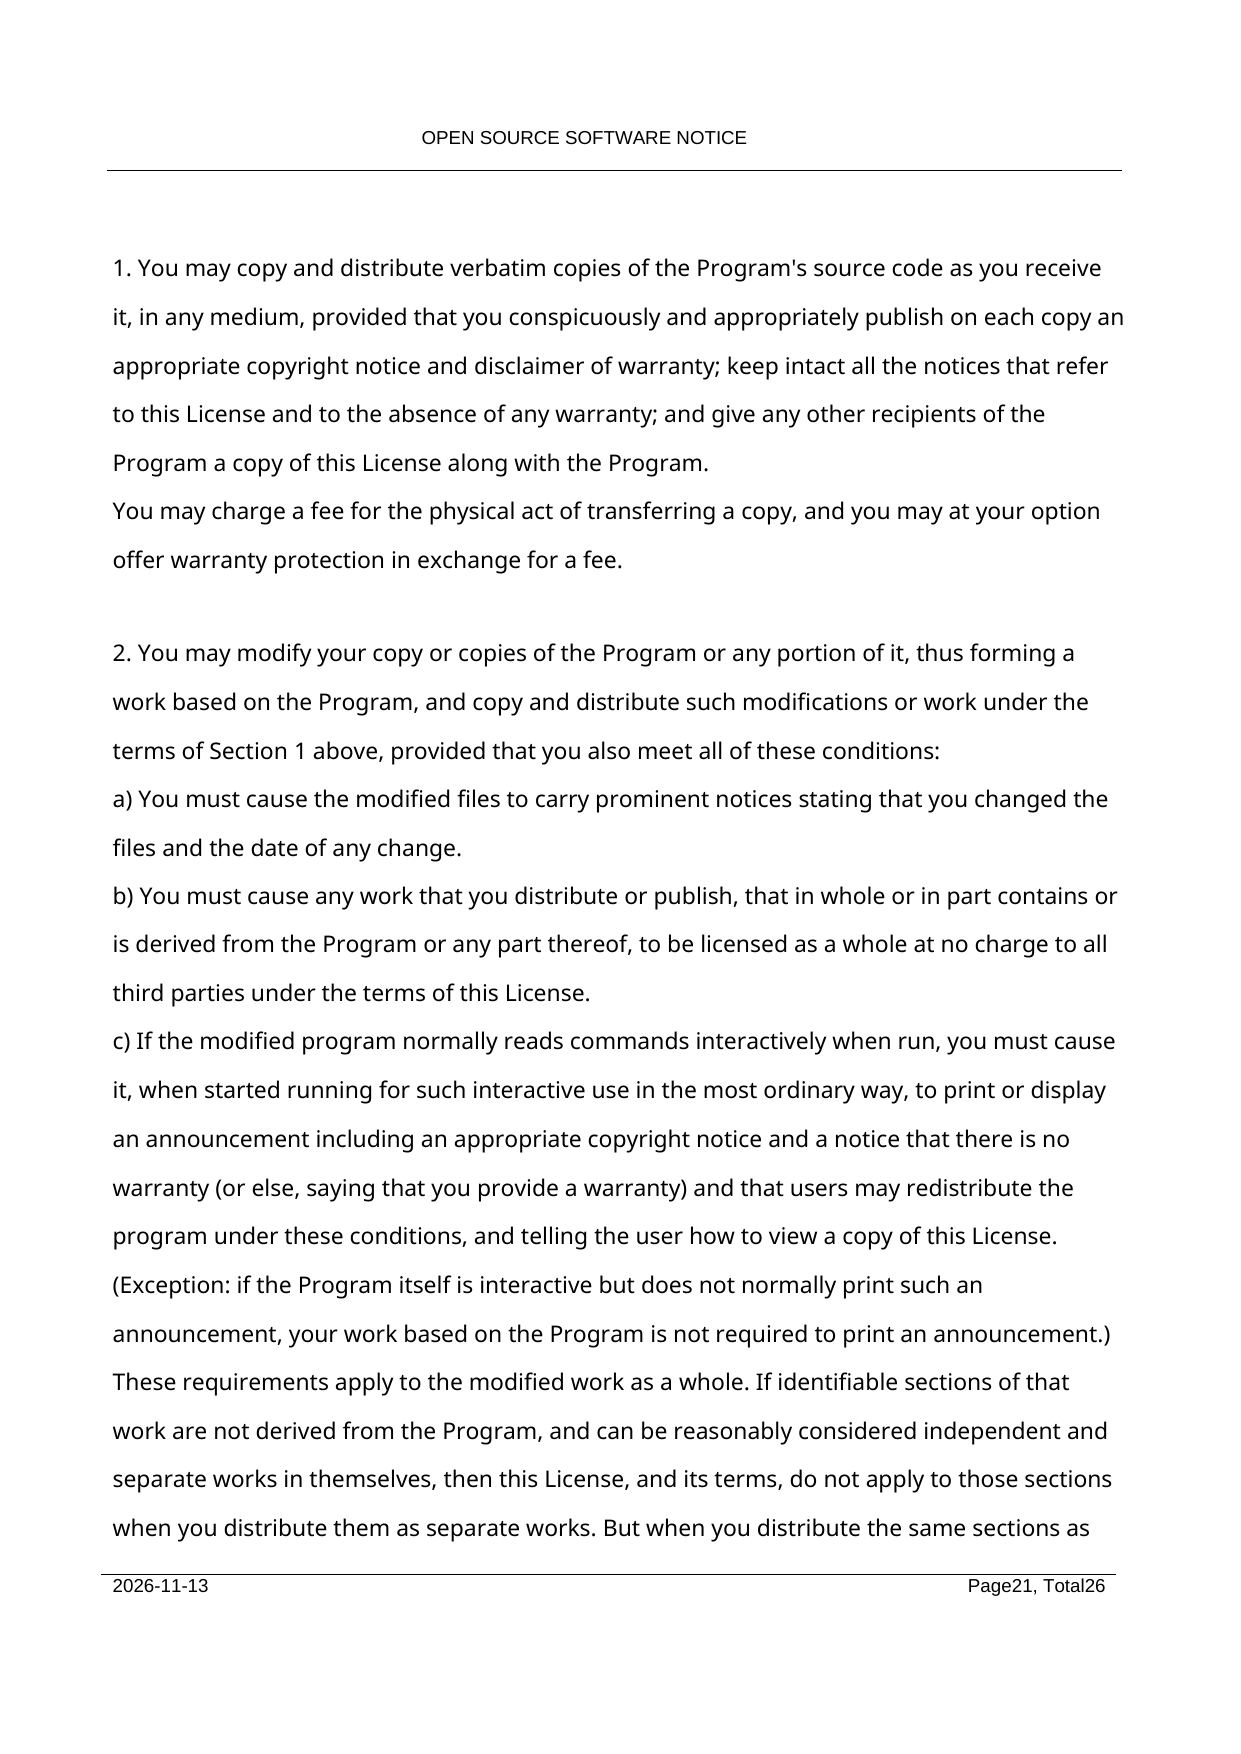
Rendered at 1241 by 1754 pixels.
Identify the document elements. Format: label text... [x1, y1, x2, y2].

text a) You must cause the modified files to carry prominent notices stating that you changed the files and the date of any change. [112, 782, 1128, 863]
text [112, 1365, 1128, 1544]
text c) If the modified program normally reads commands interactively when run, you must cause it, when started running for such interactive use in the most ordinary way, to print or display an announcement including an appropriate copyright notice and a notice that there is no warranty (or else, saying that you provide a warranty) and that users may redistribute the program under these conditions, and telling the user how to view a copy of this License. (Exception: if the Program itself is interactive but does not normally print such an announcement, your work based on the Program is not required to print an announcement.) [112, 1025, 1128, 1350]
text You may charge a fee for the physical act of transferring a copy, and you may at your option offer warranty protection in exchange for a fee. [112, 494, 1128, 576]
text b) You must cause any work that you distribute or publish, that in whole or in part contains or is derived from the Program or any part thereof, to be licensed as a whole at no charge to all third parties under the terms of this License. [112, 879, 1128, 1009]
text 1. You may copy and distribute verbatim copies of the Program's source code as you receive it, in any medium, provided that you conspicuously and appropriately publish on each copy an appropriate copyright notice and disclaimer of warranty; keep intact all the notices that refer to this License and to the absence of any warranty; and give any other recipients of the Program a copy of this License along with the Program. [112, 251, 1128, 479]
text 2. You may modify your copy or copies of the Program or any portion of it, thus forming a work based on the Program, and copy and distribute such modifications or work under the terms of Section 1 above, provided that you also meet all of these conditions: [112, 637, 1128, 767]
